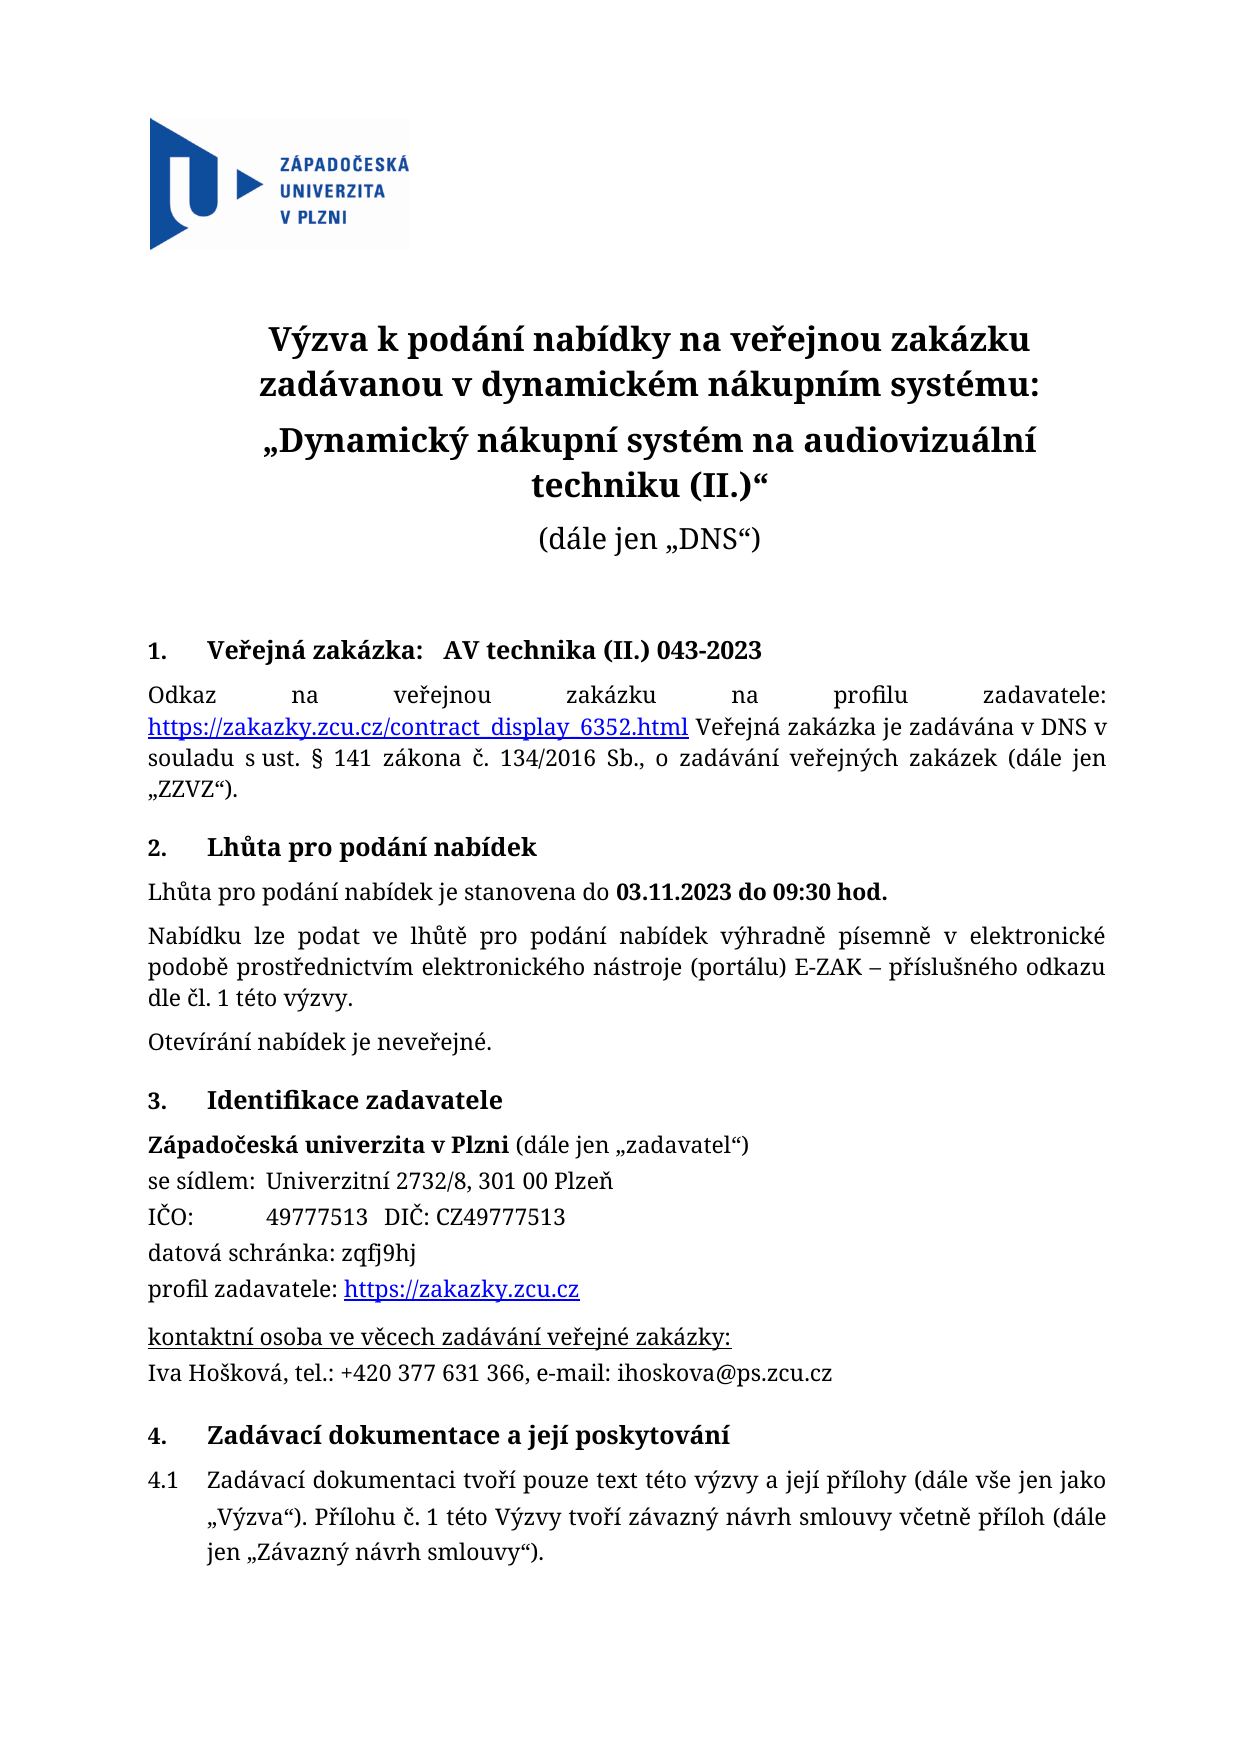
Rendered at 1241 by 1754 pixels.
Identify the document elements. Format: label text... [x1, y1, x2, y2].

text kontaktní osoba ve věcech zadávání veřejné zakázky: [148, 1321, 1107, 1352]
text Iva Hošková, tel.: +420 377 631 366, e-mail: ihoskova@ps.zcu.cz [148, 1357, 1107, 1388]
text Výzva k podání nabídky na veřejnou zakázku zadávanou v dynamickém nákupním systému: [192, 316, 1107, 406]
text Západočeská univerzita v Plzni (dále jen „zadavatel“) [148, 1129, 1107, 1160]
text Lhůta pro podání nabídek je stanovena do 03.11.2023 do 09:30 hod. [148, 876, 1107, 907]
text (dále jen „DNS“) [192, 518, 1107, 558]
text se sídlem: Univerzitní 2732/8, 301 00 Plzeň [148, 1165, 1107, 1196]
subtitle Identifikace zadavatele [148, 1082, 1107, 1116]
text Otevírání nabídek je neveřejné. [148, 1026, 1107, 1057]
text profil zadavatele: https://zakazky.zcu.cz [148, 1273, 1107, 1304]
subtitle Lhůta pro podání nabídek [148, 829, 1107, 863]
subtitle Zadávací dokumentace a její poskytování [148, 1418, 1107, 1452]
list Zadávací dokumentaci tvoří pouze text této výzvy a její přílohy (dále vše jen jako „Výzva“). Přílohu č. 1 této Výzvy tvoří závazný návrh smlouvy včetně příloh (dále jen „Závazný návrh smlouvy“). [148, 1464, 1107, 1568]
text IČO: 49777513 DIČ: CZ49777513 [148, 1201, 1107, 1232]
text Nabídku lze podat ve lhůtě pro podání nabídek výhradně písemně v elektronické podobě prostřednictvím elektronického nástroje (portálu) E-ZAK – příslušného odkazu dle čl. 1 této výzvy. [148, 920, 1107, 1013]
text datová schránka: zqfj9hj [148, 1237, 1107, 1268]
text Odkaz na veřejnou zakázku na profilu zadavatele: https://zakazky.zcu.cz/contract_display_6352.html Veřejná zakázka je zadávána v DNS v souladu s ust. § 141 zákona č. 134/2016 Sb., o zadávání veřejných zakázek (dále jen „ZZVZ“). [148, 679, 1107, 804]
picture [150, 118, 409, 250]
text „Dynamický nákupní systém na audiovizuální techniku (II.)“ [192, 417, 1107, 508]
subtitle Veřejná zakázka: AV technika (II.) 043-2023 [148, 633, 1107, 667]
